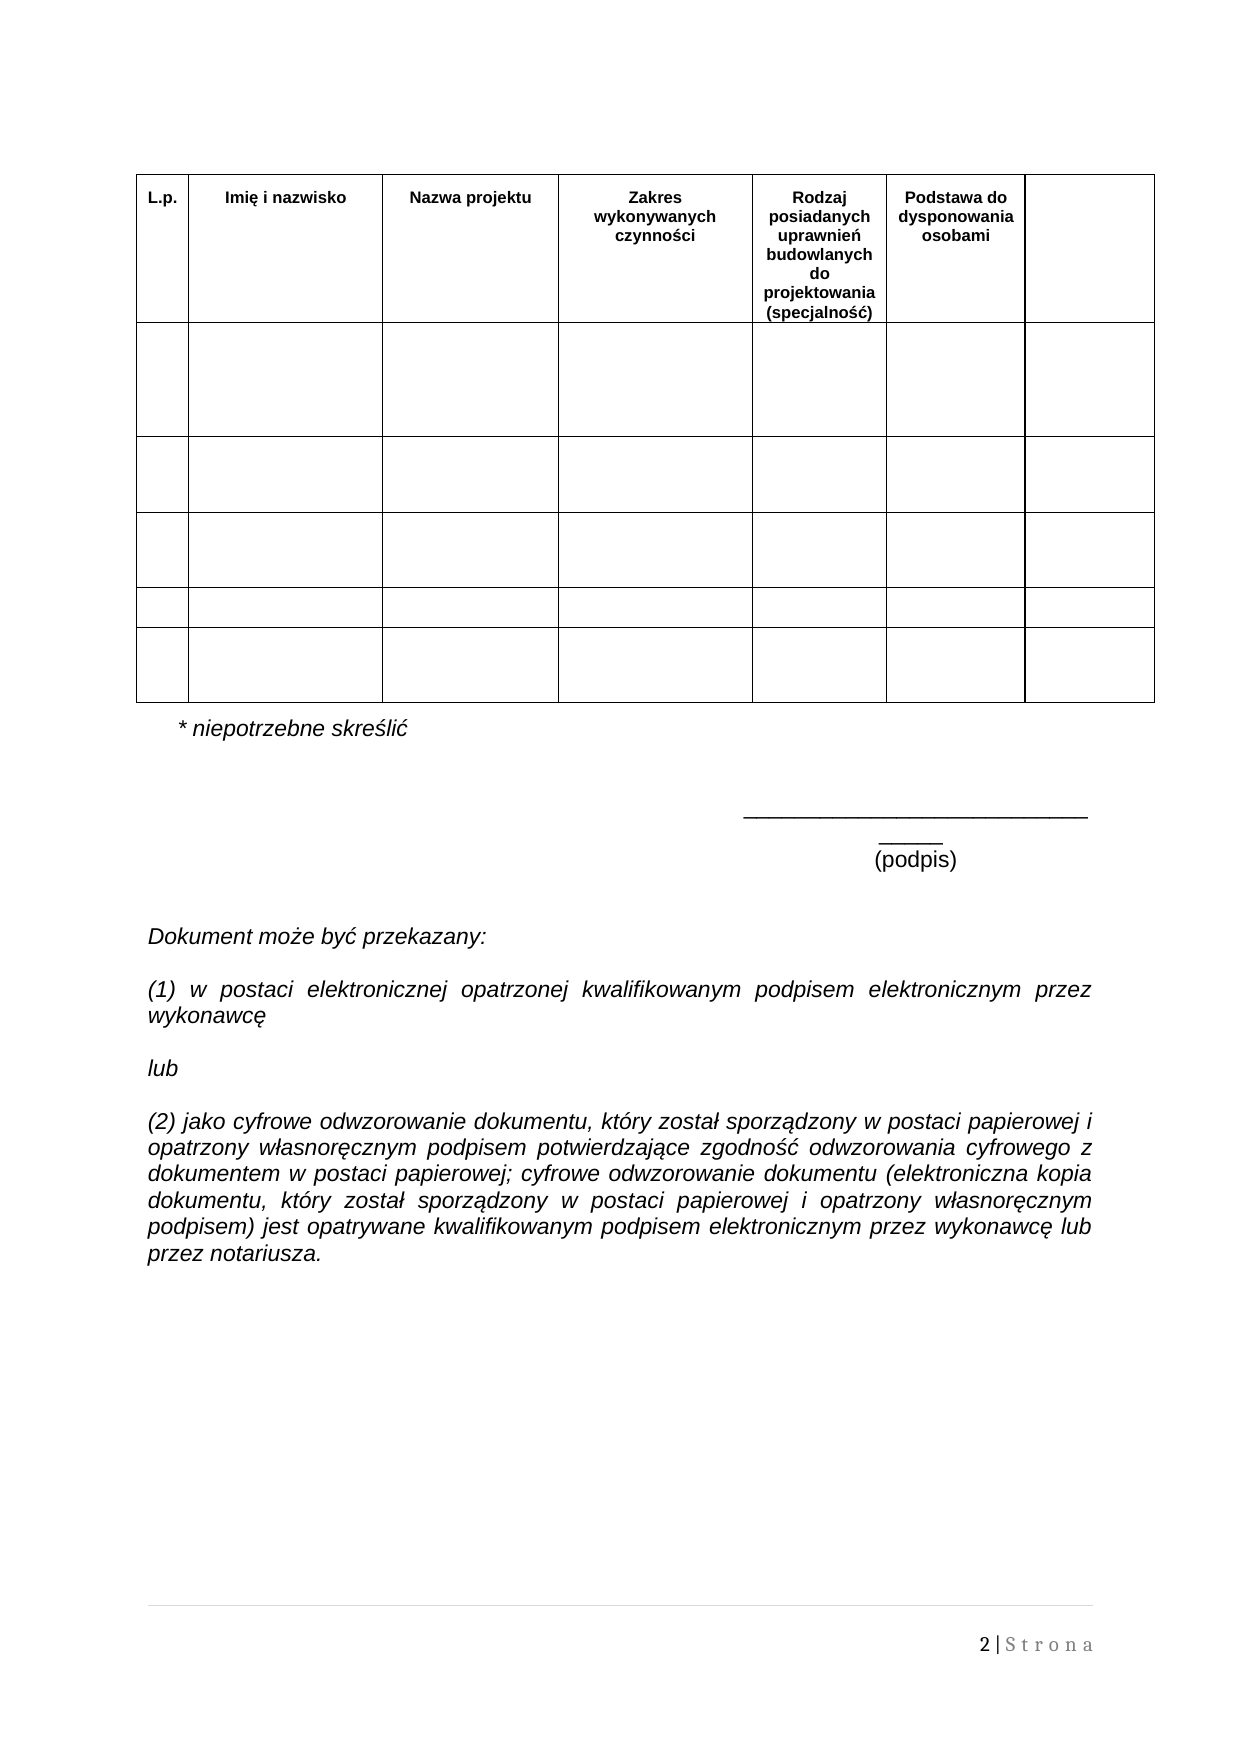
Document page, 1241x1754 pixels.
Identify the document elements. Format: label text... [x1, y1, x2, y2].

table_cell [137, 628, 188, 702]
table_cell [753, 437, 886, 512]
table_cell [887, 588, 1024, 627]
table_cell [137, 323, 188, 436]
table_cell [559, 588, 752, 627]
text Dokument może być przekazany: (1) w postaci elektronicznej opatrzonej kwalifikowanym podpisem elektronicznym przez wykonawcę lub (2) jako cyfrowe odwzorowanie dokumentu, który został sporządzony w postaci papierowej i opatrzony własnoręcznym podpisem potwierdzające zgodność odwzorowania cyfrowego z dokumentem w postaci papierowej; cyfrowe odwzorowanie dokumentu (elektroniczna kopia dokumentu, który został sporządzony w postaci papierowej i opatrzony własnoręcznym podpisem) jest opatrywane kwalifikowanym podpisem elektronicznym przez wykonawcę lub przez notariusza. [148, 923, 1093, 1266]
table_cell [1026, 588, 1154, 627]
table_cell [753, 513, 886, 587]
table_header Podstawa do dysponowania osobami [887, 175, 1024, 322]
table_cell [383, 437, 558, 512]
table_cell [137, 588, 188, 627]
table_cell [753, 628, 886, 702]
table_cell [559, 437, 752, 512]
table_cell [383, 323, 558, 436]
text * niepotrzebne skreślić [177, 715, 1093, 741]
table_cell [137, 513, 188, 587]
table_cell [1026, 628, 1154, 702]
table_cell [189, 588, 382, 627]
table_cell [887, 323, 1024, 436]
table_header Nazwa projektu [383, 175, 558, 322]
table_cell [383, 628, 558, 702]
table_header Imię i nazwisko [189, 175, 382, 322]
table_cell [189, 628, 382, 702]
table_cell [887, 513, 1024, 587]
table_header Rodzaj posiadanych uprawnień budowlanych do projektowania (specjalność) [753, 175, 886, 322]
table_cell [559, 628, 752, 702]
table_cell [189, 437, 382, 512]
table_header [1026, 175, 1154, 322]
table_cell [753, 323, 886, 436]
table_cell [383, 588, 558, 627]
table_cell [137, 437, 188, 512]
table_cell [753, 588, 886, 627]
table_cell [189, 323, 382, 436]
table_cell [1026, 513, 1154, 587]
text ________________________________ (podpis) [738, 793, 1093, 872]
table_cell [887, 628, 1024, 702]
table_cell [383, 513, 558, 587]
table_cell [189, 513, 382, 587]
table_cell [559, 323, 752, 436]
table_cell [1026, 437, 1154, 512]
table_header Zakres wykonywanych czynności [559, 175, 752, 322]
table_cell [1026, 323, 1154, 436]
table_cell [559, 513, 752, 587]
table_header L.p. [137, 175, 188, 322]
table_cell [887, 437, 1024, 512]
